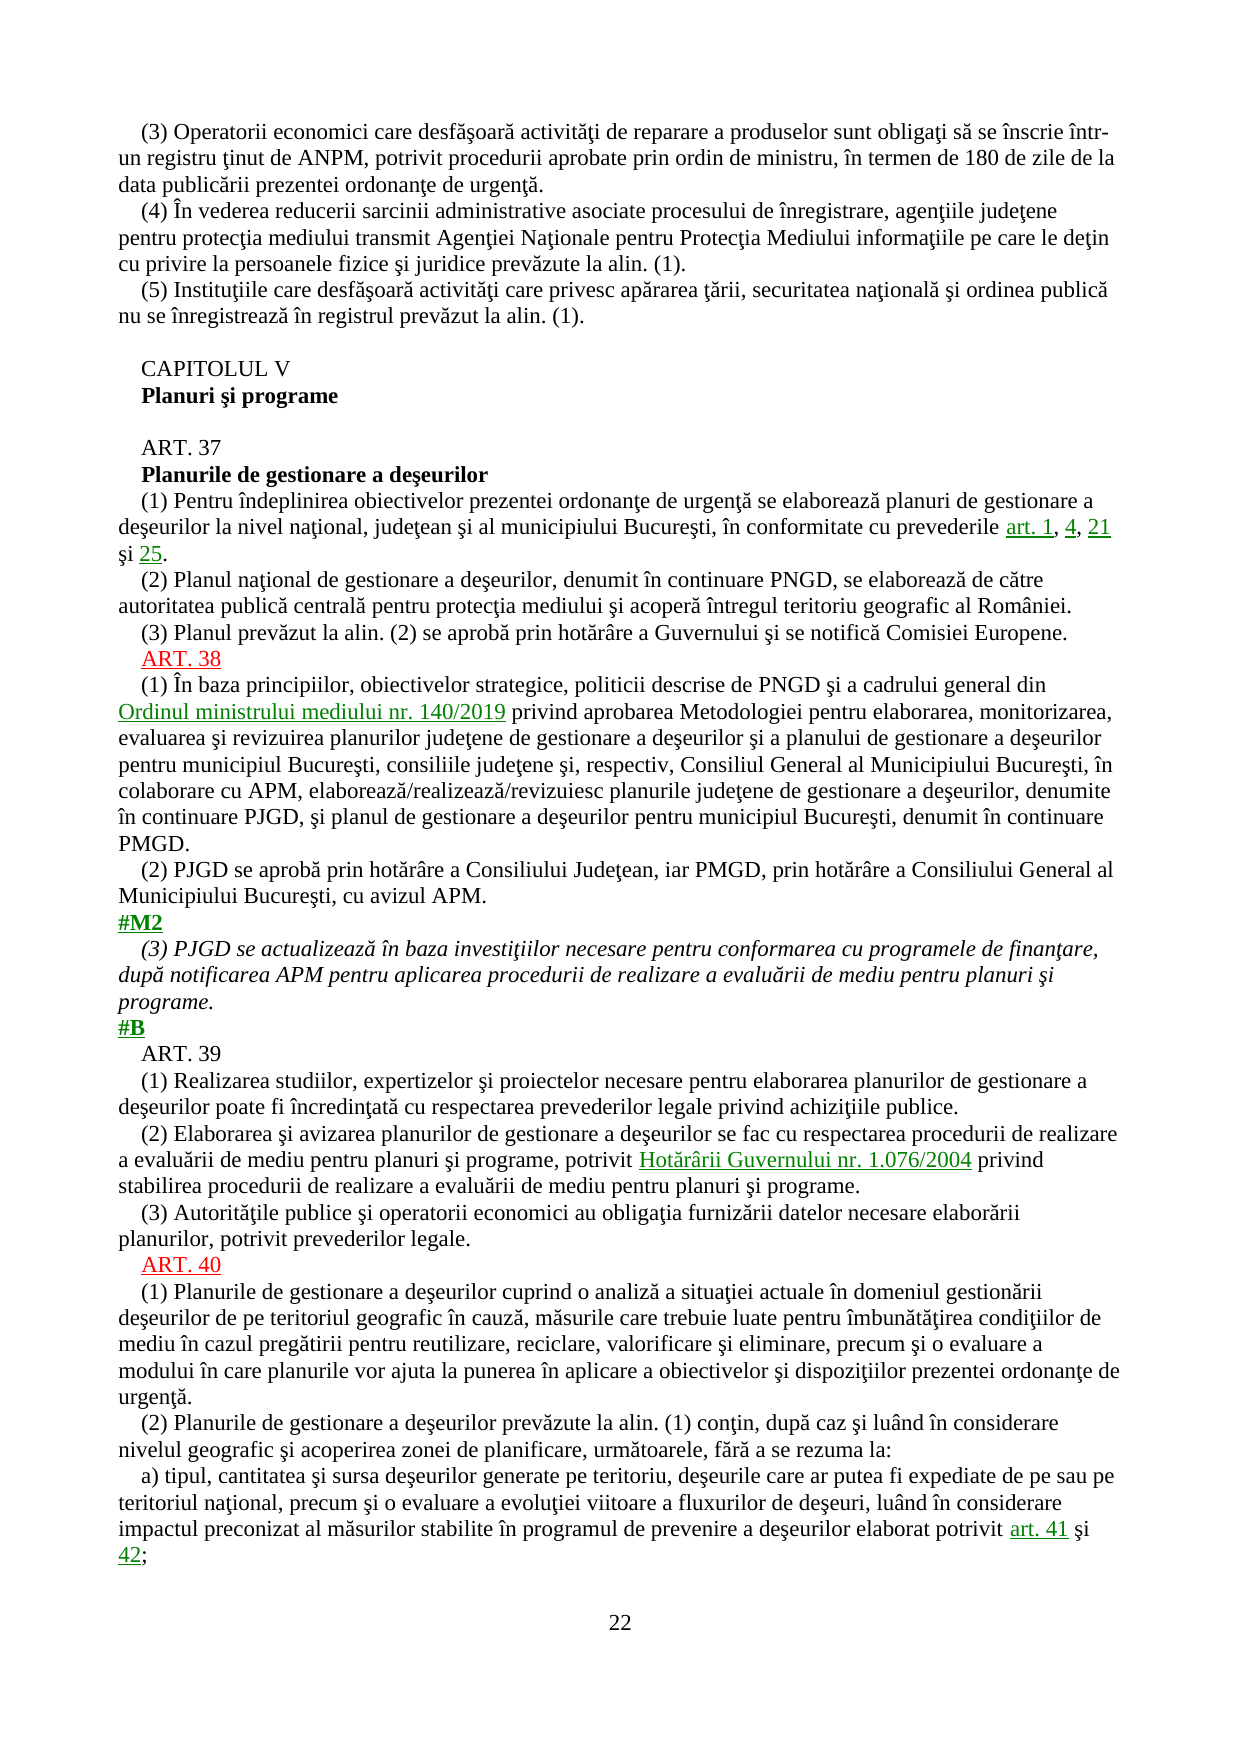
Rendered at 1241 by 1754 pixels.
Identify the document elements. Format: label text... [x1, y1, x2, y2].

text (3) PJGD se actualizează în baza investiţiilor necesare pentru conformarea cu programele de finanţare, după notificarea APM pentru aplicarea procedurii de realizare a evaluării de mediu pentru planuri şi programe. [118, 935, 1122, 1014]
text (4) În vederea reducerii sarcinii administrative asociate procesului de înregistrare, agenţiile judeţene pentru protecţia mediului transmit Agenţiei Naţionale pentru Protecţia Mediului informaţiile pe care le deţin cu privire la persoanele fizice şi juridice prevăzute la alin. (1). [118, 197, 1122, 276]
text Planurile de gestionare a deşeurilor [118, 461, 1122, 487]
text (3) Operatorii economici care desfăşoară activităţi de reparare a produselor sunt obligaţi să se înscrie într-un registru ţinut de ANPM, potrivit procedurii aprobate prin ordin de ministru, în termen de 180 de zile de la data publicării prezentei ordonanţe de urgenţă. [118, 118, 1122, 197]
text (3) Planul prevăzut la alin. (2) se aprobă prin hotărâre a Guvernului şi se notifică Comisiei Europene. [118, 619, 1122, 645]
text ART. 40 [118, 1251, 1122, 1278]
text (1) Realizarea studiilor, expertizelor şi proiectelor necesare pentru elaborarea planurilor de gestionare a deşeurilor poate fi încredinţată cu respectarea prevederilor legale privind achiziţiile publice. [118, 1067, 1122, 1119]
text (2) Elaborarea şi avizarea planurilor de gestionare a deşeurilor se fac cu respectarea procedurii de realizare a evaluării de mediu pentru planuri şi programe, potrivit Hotărârii Guvernului nr. 1.076/2004 privind stabilirea procedurii de realizare a evaluării de mediu pentru planuri şi programe. [118, 1119, 1122, 1199]
text (3) Autorităţile publice şi operatorii economici au obligaţia furnizării datelor necesare elaborării planurilor, potrivit prevederilor legale. [118, 1199, 1122, 1251]
text a) tipul, cantitatea şi sursa deşeurilor generate pe teritoriu, deşeurile care ar putea fi expediate de pe sau pe teritoriul naţional, precum şi o evaluare a evoluţiei viitoare a fluxurilor de deşeuri, luând în considerare impactul preconizat al măsurilor stabilite în programul de prevenire a deşeurilor elaborat potrivit art. 41 şi 42; [118, 1462, 1122, 1568]
text ART. 37 [118, 434, 1122, 461]
text #M2 [118, 909, 1122, 935]
text (1) În baza principiilor, obiectivelor strategice, politicii descrise de PNGD şi a cadrului general din Ordinul ministrului mediului nr. 140/2019 privind aprobarea Metodologiei pentru elaborarea, monitorizarea, evaluarea şi revizuirea planurilor judeţene de gestionare a deşeurilor şi a planului de gestionare a deşeurilor pentru municipiul Bucureşti, consiliile judeţene şi, respectiv, Consiliul General al Municipiului Bucureşti, în colaborare cu APM, elaborează/realizează/revizuiesc planurile judeţene de gestionare a deşeurilor, denumite în continuare PJGD, şi planul de gestionare a deşeurilor pentru municipiul Bucureşti, denumit în continuare PMGD. [118, 672, 1122, 856]
text (5) Instituţiile care desfăşoară activităţi care privesc apărarea ţării, securitatea naţională şi ordinea publică nu se înregistrează în registrul prevăzut la alin. (1). [118, 276, 1122, 329]
text (1) Planurile de gestionare a deşeurilor cuprind o analiză a situaţiei actuale în domeniul gestionării deşeurilor de pe teritoriul geografic în cauză, măsurile care trebuie luate pentru îmbunătăţirea condiţiilor de mediu în cazul pregătirii pentru reutilizare, reciclare, valorificare şi eliminare, precum şi o evaluare a modului în care planurile vor ajuta la punerea în aplicare a obiectivelor şi dispoziţiilor prezentei ordonanţe de urgenţă. [118, 1278, 1122, 1409]
text (2) PJGD se aprobă prin hotărâre a Consiliului Judeţean, iar PMGD, prin hotărâre a Consiliului General al Municipiului Bucureşti, cu avizul APM. [118, 856, 1122, 909]
text (2) Planul naţional de gestionare a deşeurilor, denumit în continuare PNGD, se elaborează de către autoritatea publică centrală pentru protecţia mediului şi acoperă întregul teritoriu geografic al României. [118, 566, 1122, 619]
text (2) Planurile de gestionare a deşeurilor prevăzute la alin. (1) conţin, după caz şi luând în considerare nivelul geografic şi acoperirea zonei de planificare, următoarele, fără a se rezuma la: [118, 1409, 1122, 1462]
text Planuri şi programe [118, 382, 1122, 408]
text #B [118, 1014, 1122, 1041]
text (1) Pentru îndeplinirea obiectivelor prezentei ordonanţe de urgenţă se elaborează planuri de gestionare a deşeurilor la nivel naţional, judeţean şi al municipiului Bucureşti, în conformitate cu prevederile art. 1, 4, 21 şi 25. [118, 487, 1122, 566]
text ART. 39 [118, 1041, 1122, 1067]
text ART. 38 [118, 645, 1122, 672]
text CAPITOLUL V [118, 355, 1122, 382]
